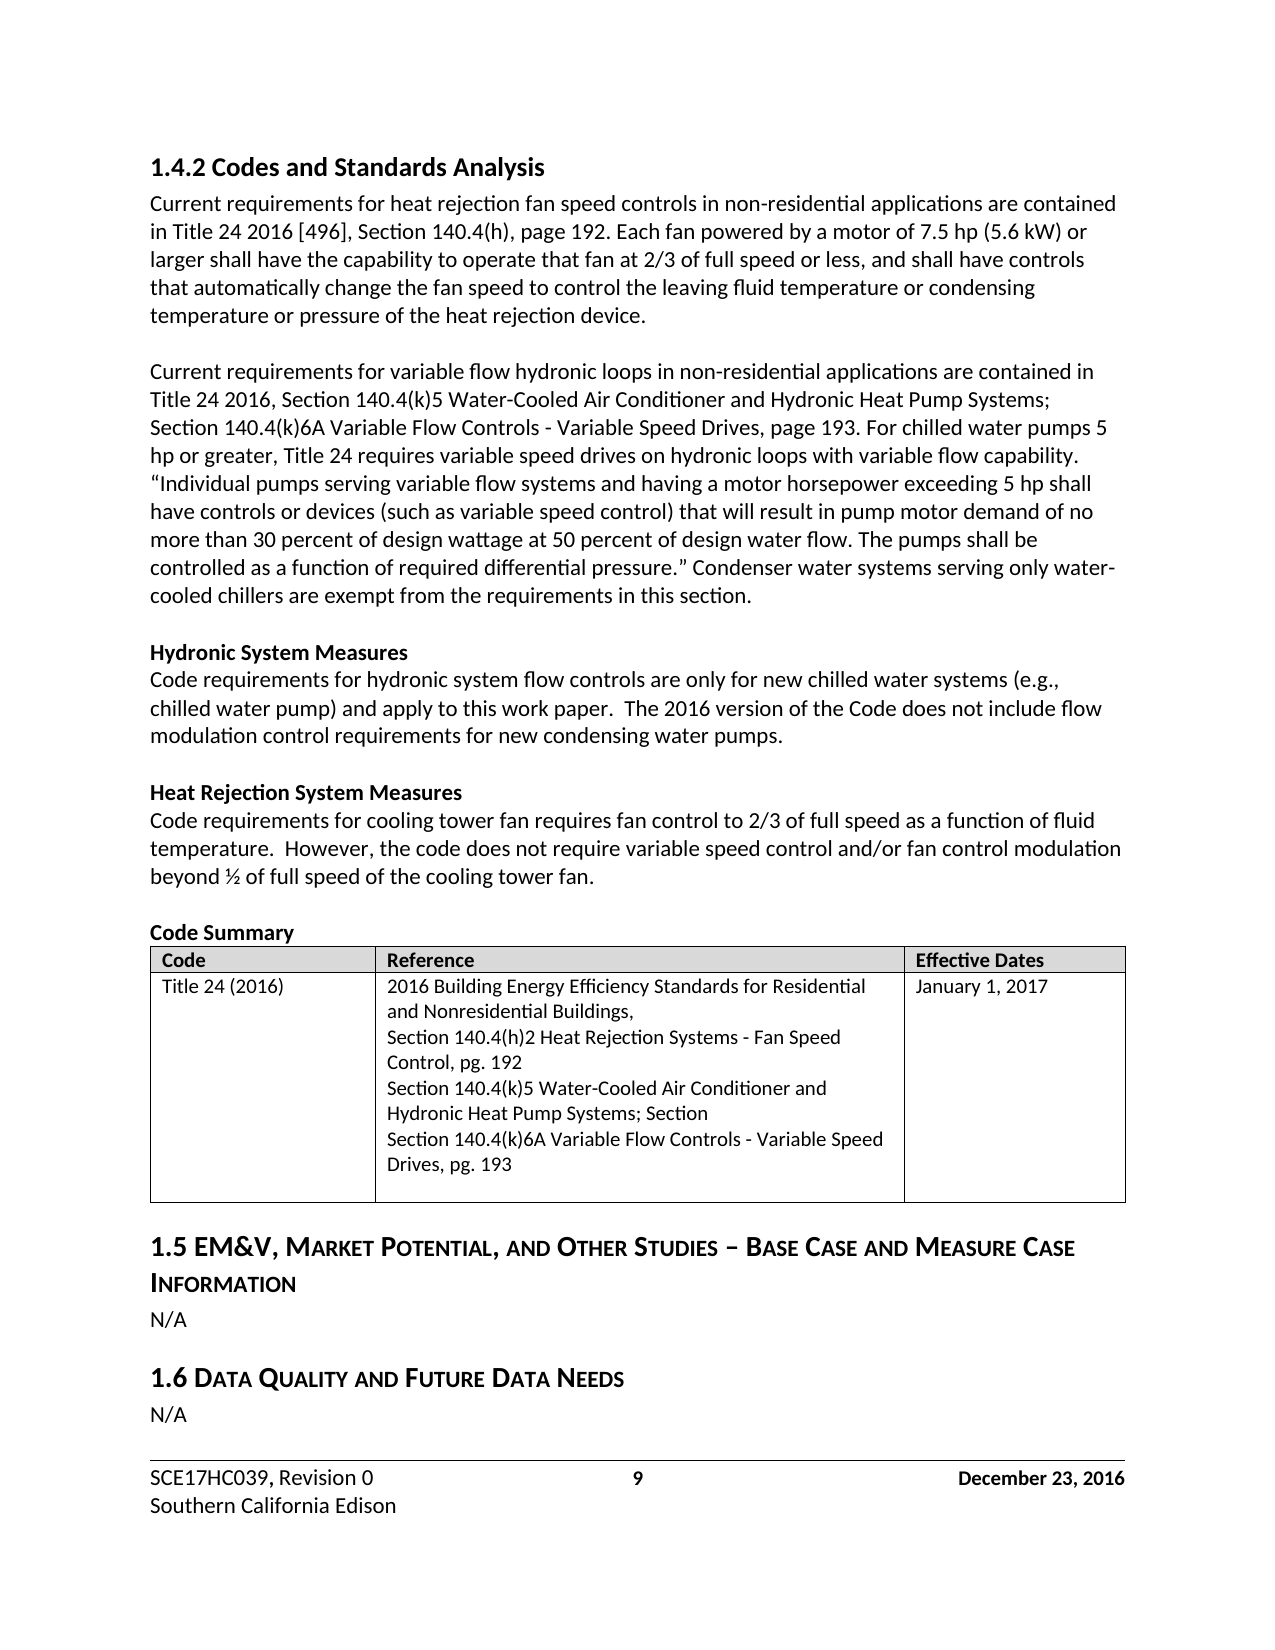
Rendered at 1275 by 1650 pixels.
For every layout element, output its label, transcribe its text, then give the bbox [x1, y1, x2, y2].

table_cell January 1, 2017 [905, 973, 1125, 1202]
subtitle 1.5 EM&V, Market Potential, and Other Studies – Base Case and Measure Case Information [150, 1228, 1125, 1299]
text Code Summary [150, 918, 1125, 946]
subtitle 1.4.2 Codes and Standards Analysis [150, 150, 1125, 183]
table_header Reference [376, 947, 904, 972]
text Hydronic System Measures [150, 638, 1125, 666]
text Current requirements for heat rejection fan speed controls in non-residential applications are contained in Title 24 2016 [496], Section 140.4(h), page 192. Each fan powered by a motor of 7.5 hp (5.6 kW) or larger shall have the capability to operate that fan at 2/3 of full speed or less, and shall have controls that automatically change the fan speed to control the leaving fluid temperature or condensing temperature or pressure of the heat rejection device. [150, 189, 1125, 329]
text N/A [150, 1306, 1125, 1334]
text Current requirements for variable flow hydronic loops in non-residential applications are contained in Title 24 2016, Section 140.4(k)5 Water-Cooled Air Conditioner and Hydronic Heat Pump Systems; Section 140.4(k)6A Variable Flow Controls - Variable Speed Drives, page 193. For chilled water pumps 5 hp or greater, Title 24 requires variable speed drives on hydronic loops with variable flow capability. “Individual pumps serving variable flow systems and having a motor horsepower exceeding 5 hp shall have controls or devices (such as variable speed control) that will result in pump motor demand of no more than 30 percent of design wattage at 50 percent of design water flow. The pumps shall be controlled as a function of required differential pressure.” Condenser water systems serving only water-cooled chillers are exempt from the requirements in this section. [150, 357, 1125, 609]
text Heat Rejection System Measures [150, 778, 1125, 806]
table_header Code [151, 947, 375, 972]
table_cell 2016 Building Energy Efficiency Standards for Residential and Nonresidential Buildings, Section 140.4(h)2 Heat Rejection Systems - Fan Speed Control, pg. 192 Section 140.4(k)5 Water-Cooled Air Conditioner and Hydronic Heat Pump Systems; Section Section 140.4(k)6A Variable Flow Controls - Variable Speed Drives, pg. 193 [376, 973, 904, 1202]
subtitle 1.6 Data Quality and Future Data Needs [150, 1359, 1125, 1394]
text Code requirements for hydronic system flow controls are only for new chilled water systems (e.g., chilled water pump) and apply to this work paper. The 2016 version of the Code does not include flow modulation control requirements for new condensing water pumps. [150, 666, 1125, 750]
text Code requirements for cooling tower fan requires fan control to 2/3 of full speed as a function of fluid temperature. However, the code does not require variable speed control and/or fan control modulation beyond ½ of full speed of the cooling tower fan. [150, 806, 1125, 890]
text N/A [150, 1401, 1125, 1428]
table_cell Title 24 (2016) [151, 973, 375, 1202]
table_header Effective Dates [905, 947, 1125, 972]
